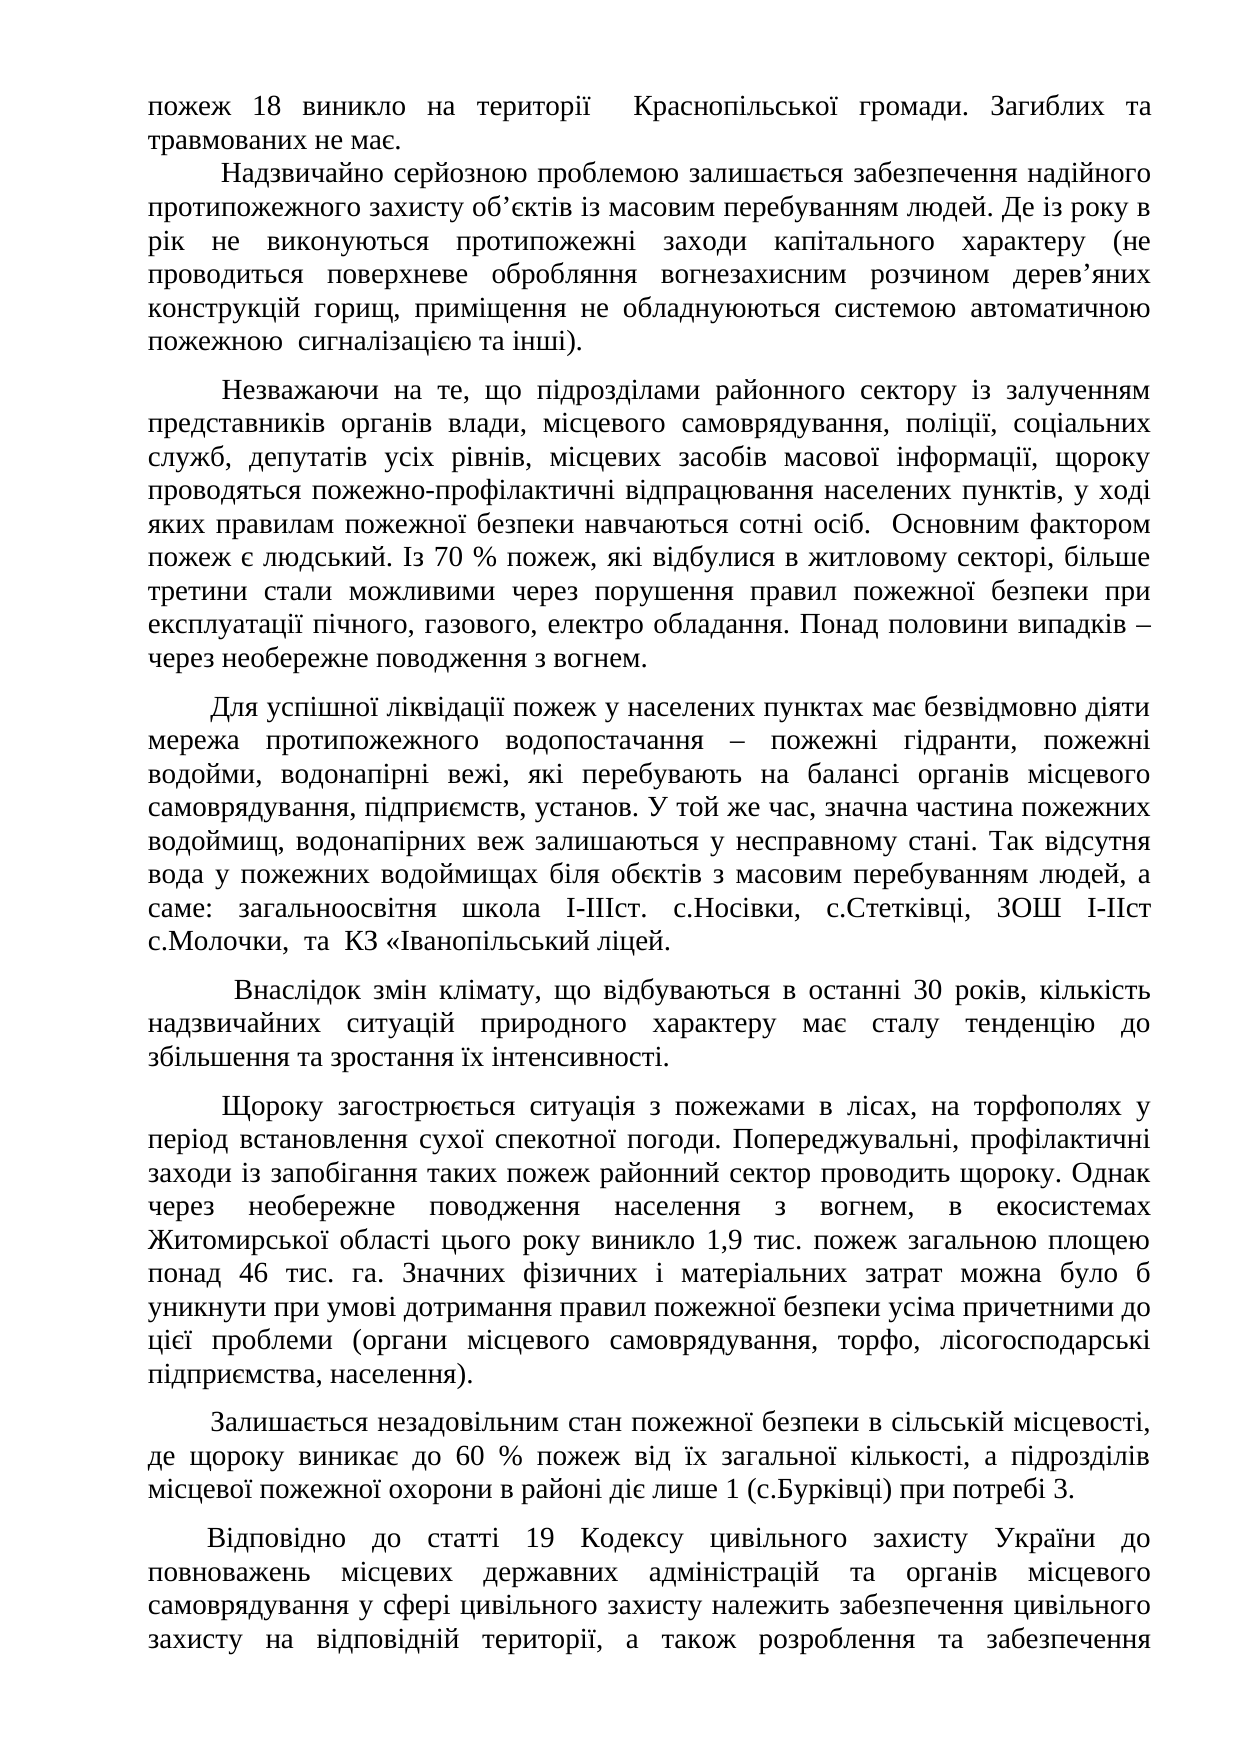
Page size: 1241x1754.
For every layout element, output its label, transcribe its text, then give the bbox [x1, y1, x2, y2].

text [148, 1520, 1152, 1654]
text Для успішної ліквідації пожеж у населених пунктах має безвідмовно діяти мережа протипожежного водопостачання – пожежні гідранти, пожежні водойми, водонапірні вежі, які перебувають на балансі органів місцевого самоврядування, підприємств, установ. У той же час, значна частина пожежних водоймищ, водонапірних веж залишаються у несправному стані. Так відсутня вода у пожежних водоймищах біля обєктів з масовим перебуванням людей, а саме: загальноосвітня школа І-ІІІст. с.Носівки, с.Стетківці, ЗОШ І-ІІст с.Молочки, та КЗ «Іванопільський ліцей. [148, 689, 1152, 957]
text Залишається незадовільним стан пожежної безпеки в сільській місцевості, де щороку виникає до 60 % пожеж від їх загальної кількості, а підрозділів місцевої пожежної охорони в районі діє лише 1 (с.Бурківці) при потребі 3. [148, 1404, 1152, 1505]
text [148, 88, 1152, 156]
text Щороку загострюється ситуація з пожежами в лісах, на торфополях у період встановлення сухої спекотної погоди. Попереджувальні, профілактичні заходи із запобігання таких пожеж районний сектор проводить щороку. Однак через необережне поводження населення з вогнем, в екосистемах Житомирської області цього року виникло 1,9 тис. пожеж загальною площею понад 46 тис. га. Значних фізичних і матеріальних затрат можна було б уникнути при умові дотримання правил пожежної безпеки усіма причетними до цієї проблеми (органи місцевого самоврядування, торфо, лісогосподарські підприємства, населення). [148, 1088, 1152, 1389]
text Незважаючи на те, що підрозділами районного сектору із залученням представників органів влади, місцевого самоврядування, поліції, соціальних служб, депутатів усіх рівнів, місцевих засобів масової інформації, щороку проводяться пожежно-профілактичні відпрацювання населених пунктів, у ході яких правилам пожежної безпеки навчаються сотні осіб. Основним фактором пожеж є людський. Із 70 % пожеж, які відбулися в житловому секторі, більше третини стали можливими через порушення правил пожежної безпеки при експлуатації пічного, газового, електро обладання. Понад половини випадків – через необережне поводження з вогнем. [148, 372, 1152, 674]
text Надзвичайно серйозною проблемою залишається забезпечення надійного протипожежного захисту об’єктів із масовим перебуванням людей. Де із року в рік не виконуються протипожежні заходи капітального характеру (не проводиться поверхневе обробляння вогнезахисним розчином дерев’яних конструкцій горищ, приміщення не обладнуюються системою автоматичною пожежною сигналізацією та інші). [148, 156, 1152, 357]
text Внаслідок змін клімату, що відбуваються в останні 30 років, кількість надзвичайних ситуацій природного характеру має сталу тенденцію до збільшення та зростання їх інтенсивності. [148, 972, 1152, 1073]
